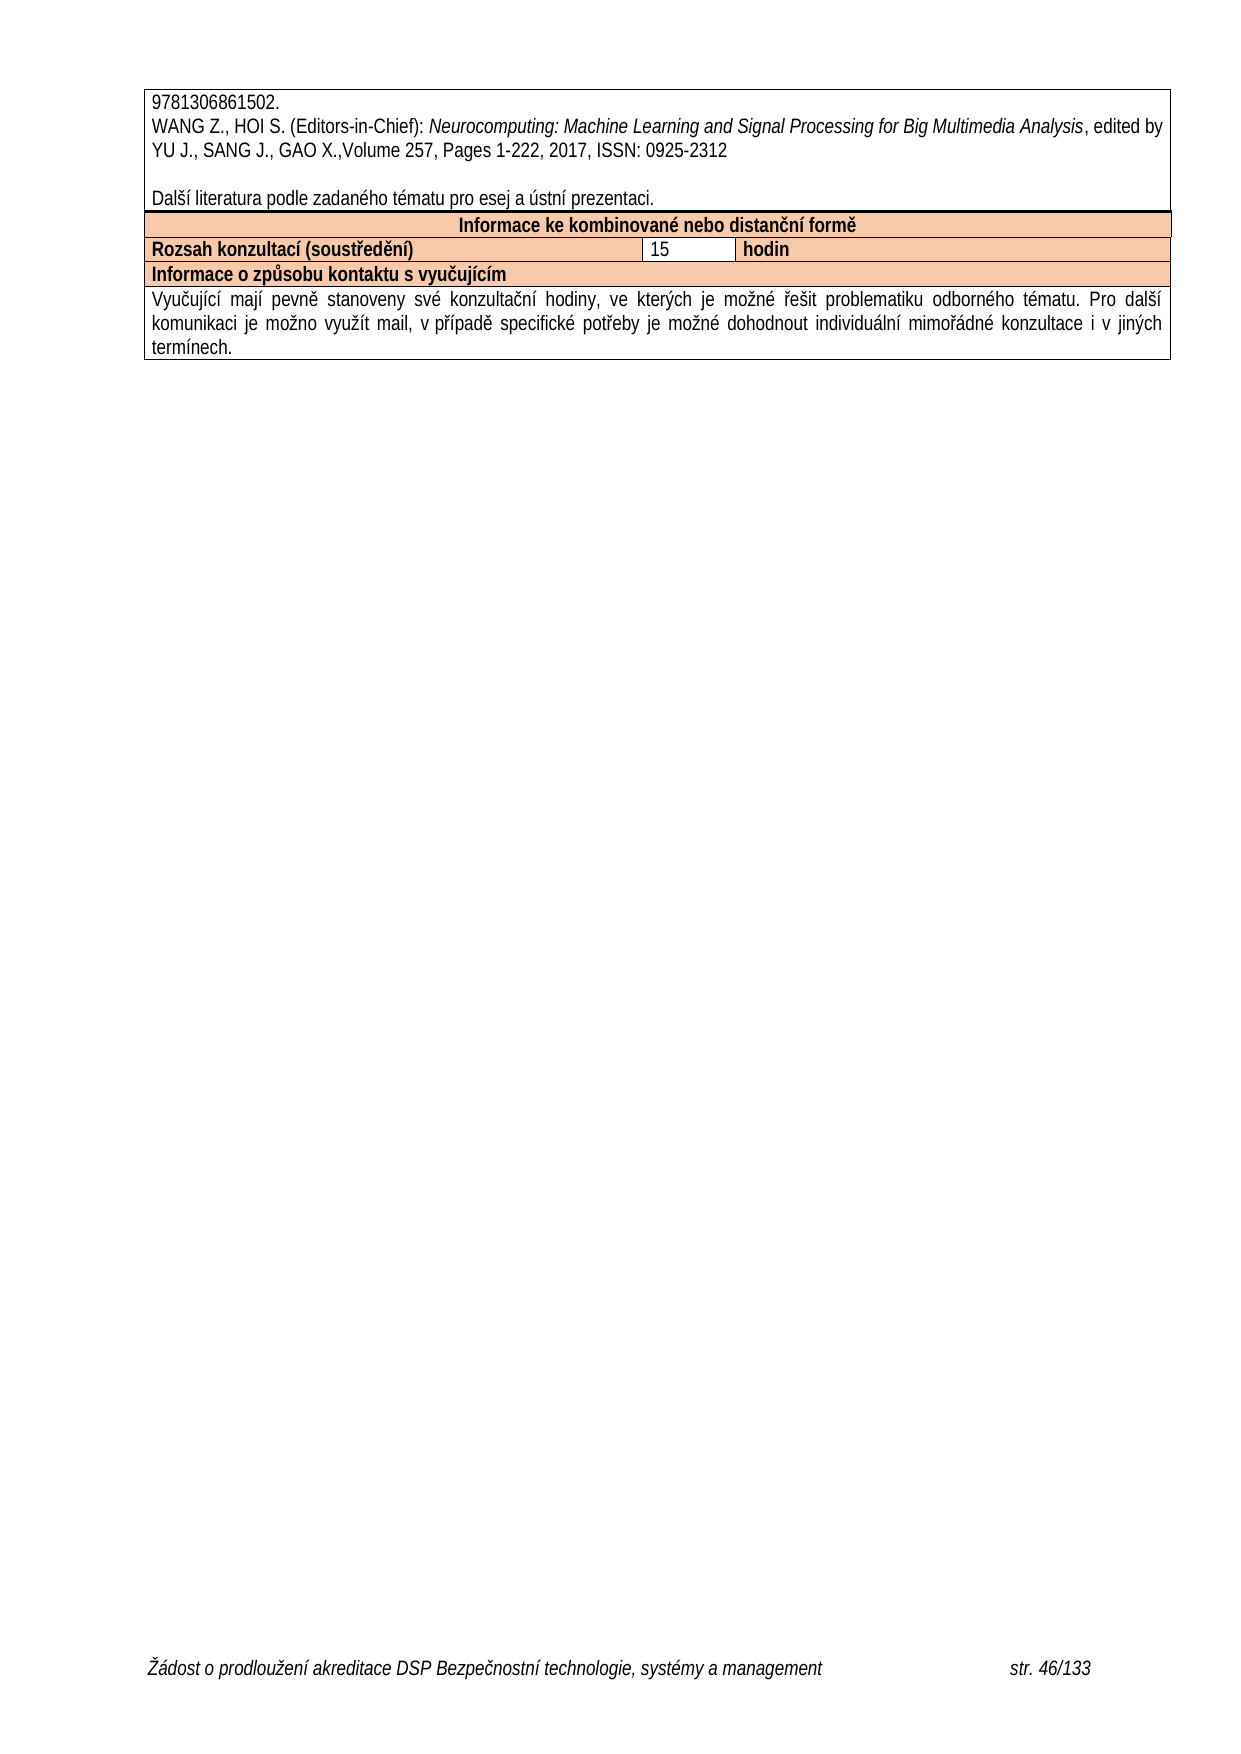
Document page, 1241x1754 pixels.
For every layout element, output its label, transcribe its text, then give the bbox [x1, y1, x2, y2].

table_cell 15 [643, 238, 735, 261]
table_cell hodin [736, 238, 1170, 261]
table_cell Informace o způsobu kontaktu s vyučujícím [145, 262, 1170, 286]
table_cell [145, 90, 1170, 209]
table_cell Rozsah konzultací (soustředění) [145, 238, 642, 261]
table_cell Informace ke kombinované nebo distanční formě [145, 213, 1171, 237]
table_cell Vyučující mají pevně stanoveny své konzultační hodiny, ve kterých je možné řešit problematiku odborného tématu. Pro další komunikaci je možno využít mail, v případě specifické potřeby je možné dohodnout individuální mimořádné konzultace i v jiných termínech. [145, 287, 1170, 359]
